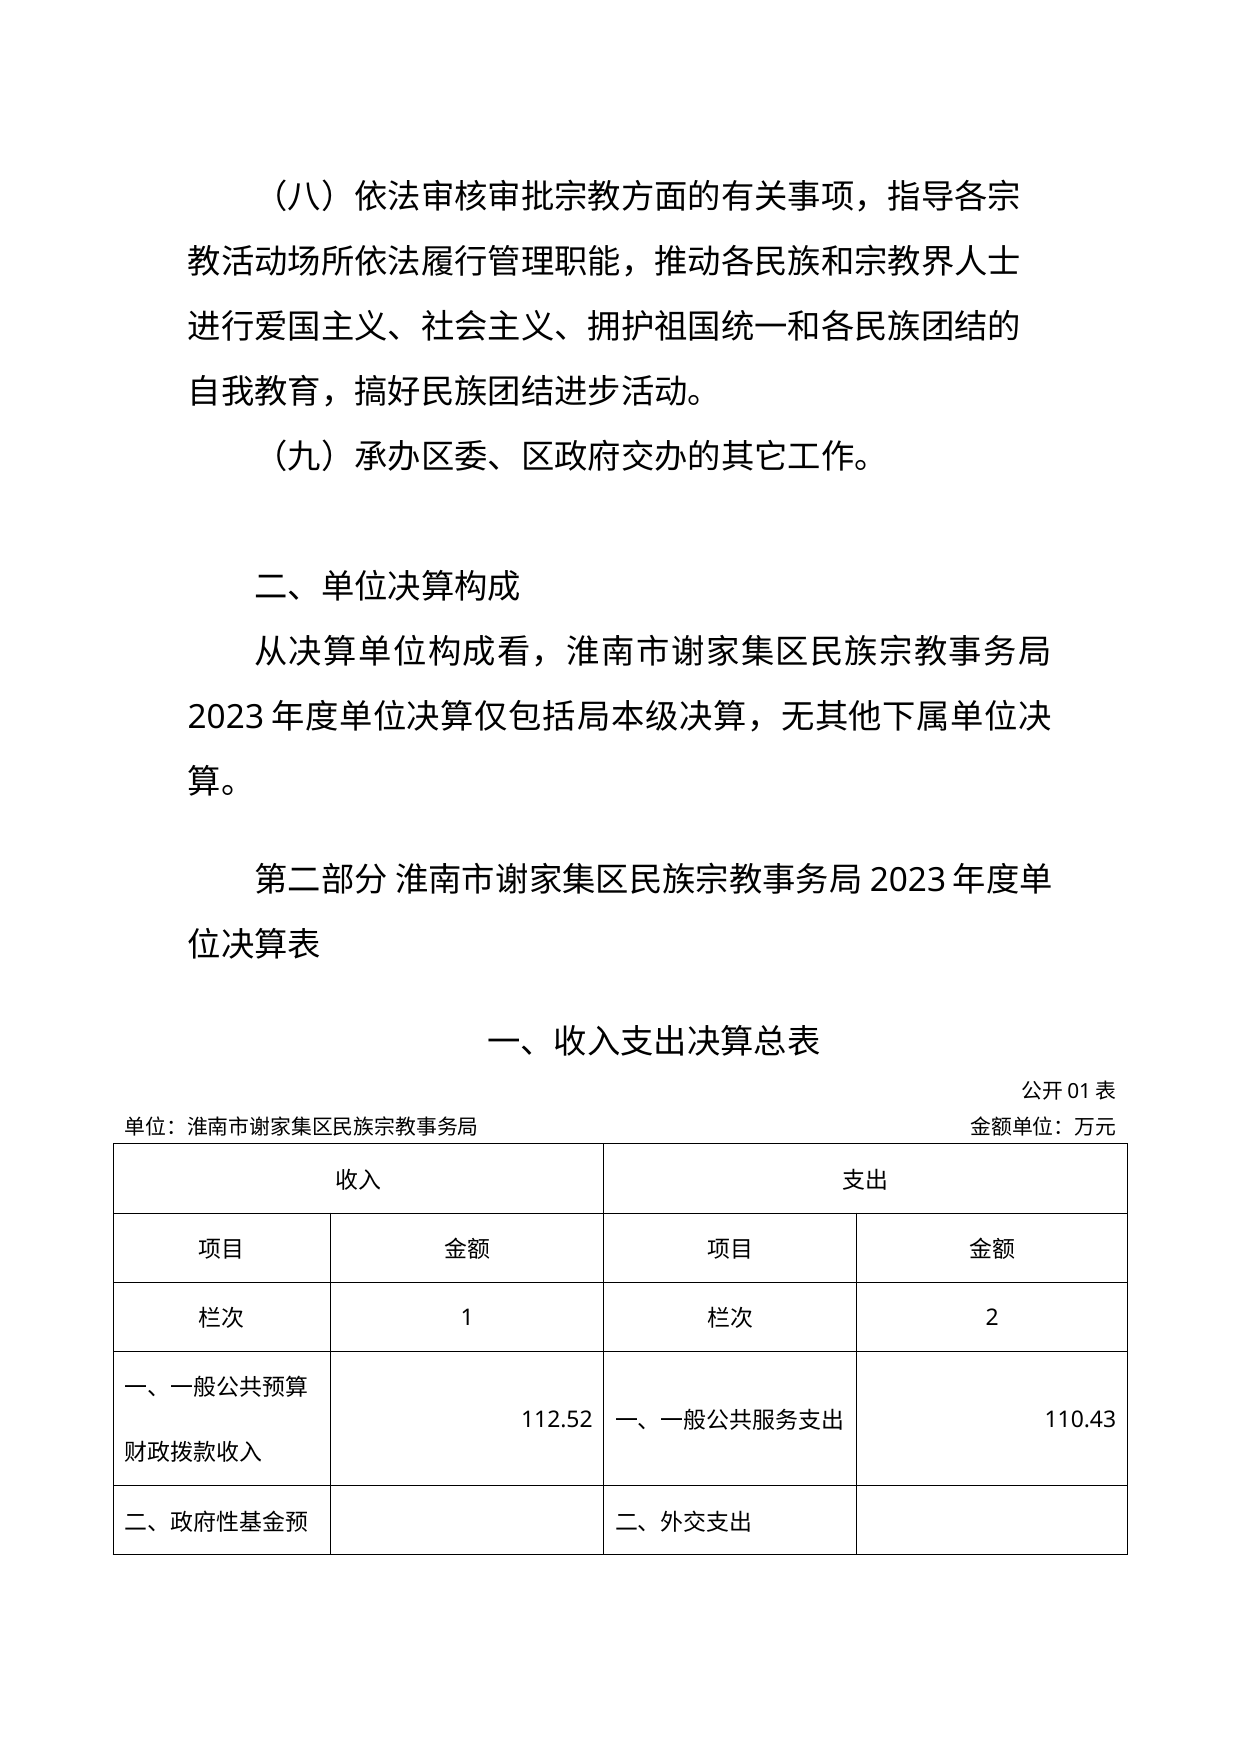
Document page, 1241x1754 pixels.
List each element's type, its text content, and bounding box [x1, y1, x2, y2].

table_cell 二、外交支出 [604, 1486, 856, 1554]
table_cell 2 [857, 1283, 1127, 1351]
table_cell 110.43 [857, 1352, 1127, 1485]
table_cell 112.52 [331, 1352, 603, 1485]
table_cell 一、一般公共预算财政拨款收入 [114, 1352, 330, 1485]
text 从决算单位构成看，淮南市谢家集区民族宗教事务局2023年度单位决算仅包括局本级决算，无其他下属单位决算。 [187, 617, 1053, 812]
table_cell 收入 [114, 1144, 603, 1212]
text （八）依法审核审批宗教方面的有关事项，指导各宗教活动场所依法履行管理职能，推动各民族和宗教界人士进行爱国主义、社会主义、拥护祖国统一和各民族团结的自我教育，搞好民族团结进步活动。 [187, 162, 1053, 422]
table_cell 栏次 [604, 1283, 856, 1351]
table_cell 一、一般公共服务支出 [604, 1352, 856, 1485]
table_cell [857, 1486, 1127, 1554]
table_cell 1 [331, 1283, 603, 1351]
table_cell [331, 1486, 603, 1554]
text 二、单位决算构成 [187, 552, 1053, 617]
text 第二部分 淮南市谢家集区民族宗教事务局2023年度单位决算表 [187, 844, 1053, 974]
table_cell 项目 [604, 1214, 856, 1282]
table_cell 栏次 [114, 1283, 330, 1351]
table_cell 支出 [604, 1144, 1127, 1212]
table_cell 金额单位：万元 [604, 1108, 1127, 1143]
text （九）承办区委、区政府交办的其它工作。 [187, 422, 1053, 487]
table_cell 二、政府性基金预算财政拨款收入 [114, 1486, 330, 1554]
table_header 公开01表 [113, 1072, 1127, 1108]
table_cell 单位：淮南市谢家集区民族宗教事务局 [113, 1108, 603, 1143]
table_cell 金额 [331, 1214, 603, 1282]
table_cell 项目 [114, 1214, 330, 1282]
table_cell 金额 [857, 1214, 1127, 1282]
text 一、收入支出决算总表 [187, 1007, 1053, 1072]
